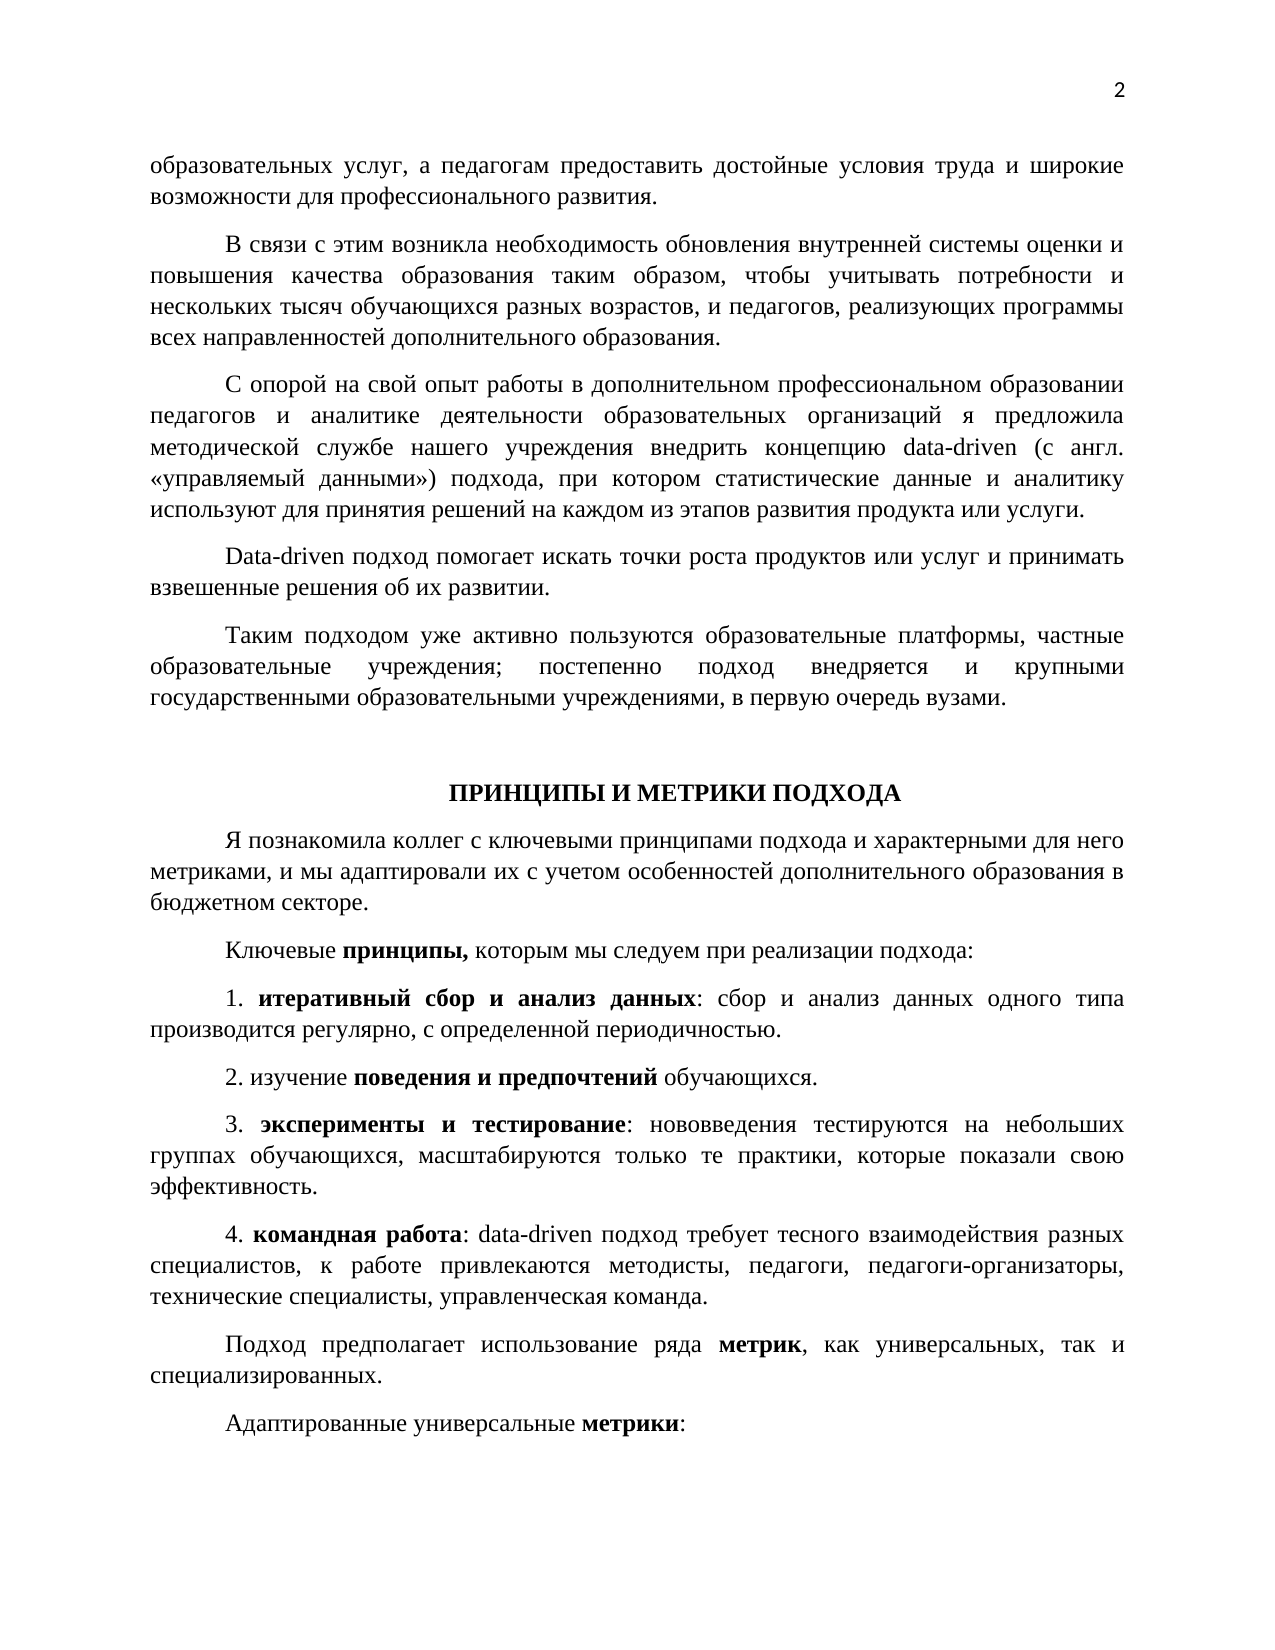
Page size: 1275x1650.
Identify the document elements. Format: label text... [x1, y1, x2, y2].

text 2. изучение поведения и предпочтений обучающихся. [150, 1062, 1125, 1090]
text Ключевые принципы, которым мы следуем при реализации подхода: [150, 935, 1125, 964]
text 1. итеративный сбор и анализ данных: сбор и анализ данных одного типа производится регулярно, с определенной периодичностью. [150, 983, 1125, 1043]
text Адаптированные универсальные метрики: [150, 1408, 1125, 1436]
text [150, 150, 1125, 210]
text Таким подходом уже активно пользуются образовательные платформы, частные образовательные учреждения; постепенно подход внедряется и крупными государственными образовательными учреждениями, в первую очередь вузами. [150, 620, 1125, 711]
text 3. эксперименты и тестирование: нововведения тестируются на небольших группах обучающихся, масштабируются только те практики, которые показали свою эффективность. [150, 1109, 1125, 1200]
text Подход предполагает использование ряда метрик, как универсальных, так и специализированных. [150, 1329, 1125, 1389]
text Data-driven подход помогает искать точки роста продуктов или услуг и принимать взвешенные решения об их развитии. [150, 541, 1125, 601]
text С опорой на свой опыт работы в дополнительном профессиональном образовании педагогов и аналитике деятельности образовательных организаций я предложила методической службе нашего учреждения внедрить концепцию data-driven (с англ. «управляемый данными») подхода, при котором статистические данные и аналитику используют для принятия решений на каждом из этапов развития продукта или услуги. [150, 369, 1125, 522]
text В связи с этим возникла необходимость обновления внутренней системы оценки и повышения качества образования таким образом, чтобы учитывать потребности и нескольких тысяч обучающихся разных возрастов, и педагогов, реализующих программы всех направленностей дополнительного образования. [150, 229, 1125, 351]
text Я познакомила коллег с ключевыми принципами подхода и характерными для него метриками, и мы адаптировали их с учетом особенностей дополнительного образования в бюджетном секторе. [150, 825, 1125, 916]
text 4. командная работа: data-driven подход требует тесного взаимодействия разных специалистов, к работе привлекаются методисты, педагоги, педагоги-организаторы, технические специалисты, управленческая команда. [150, 1219, 1125, 1310]
text ПРИНЦИПЫ И МЕТРИКИ ПОДХОДА [150, 778, 1125, 806]
